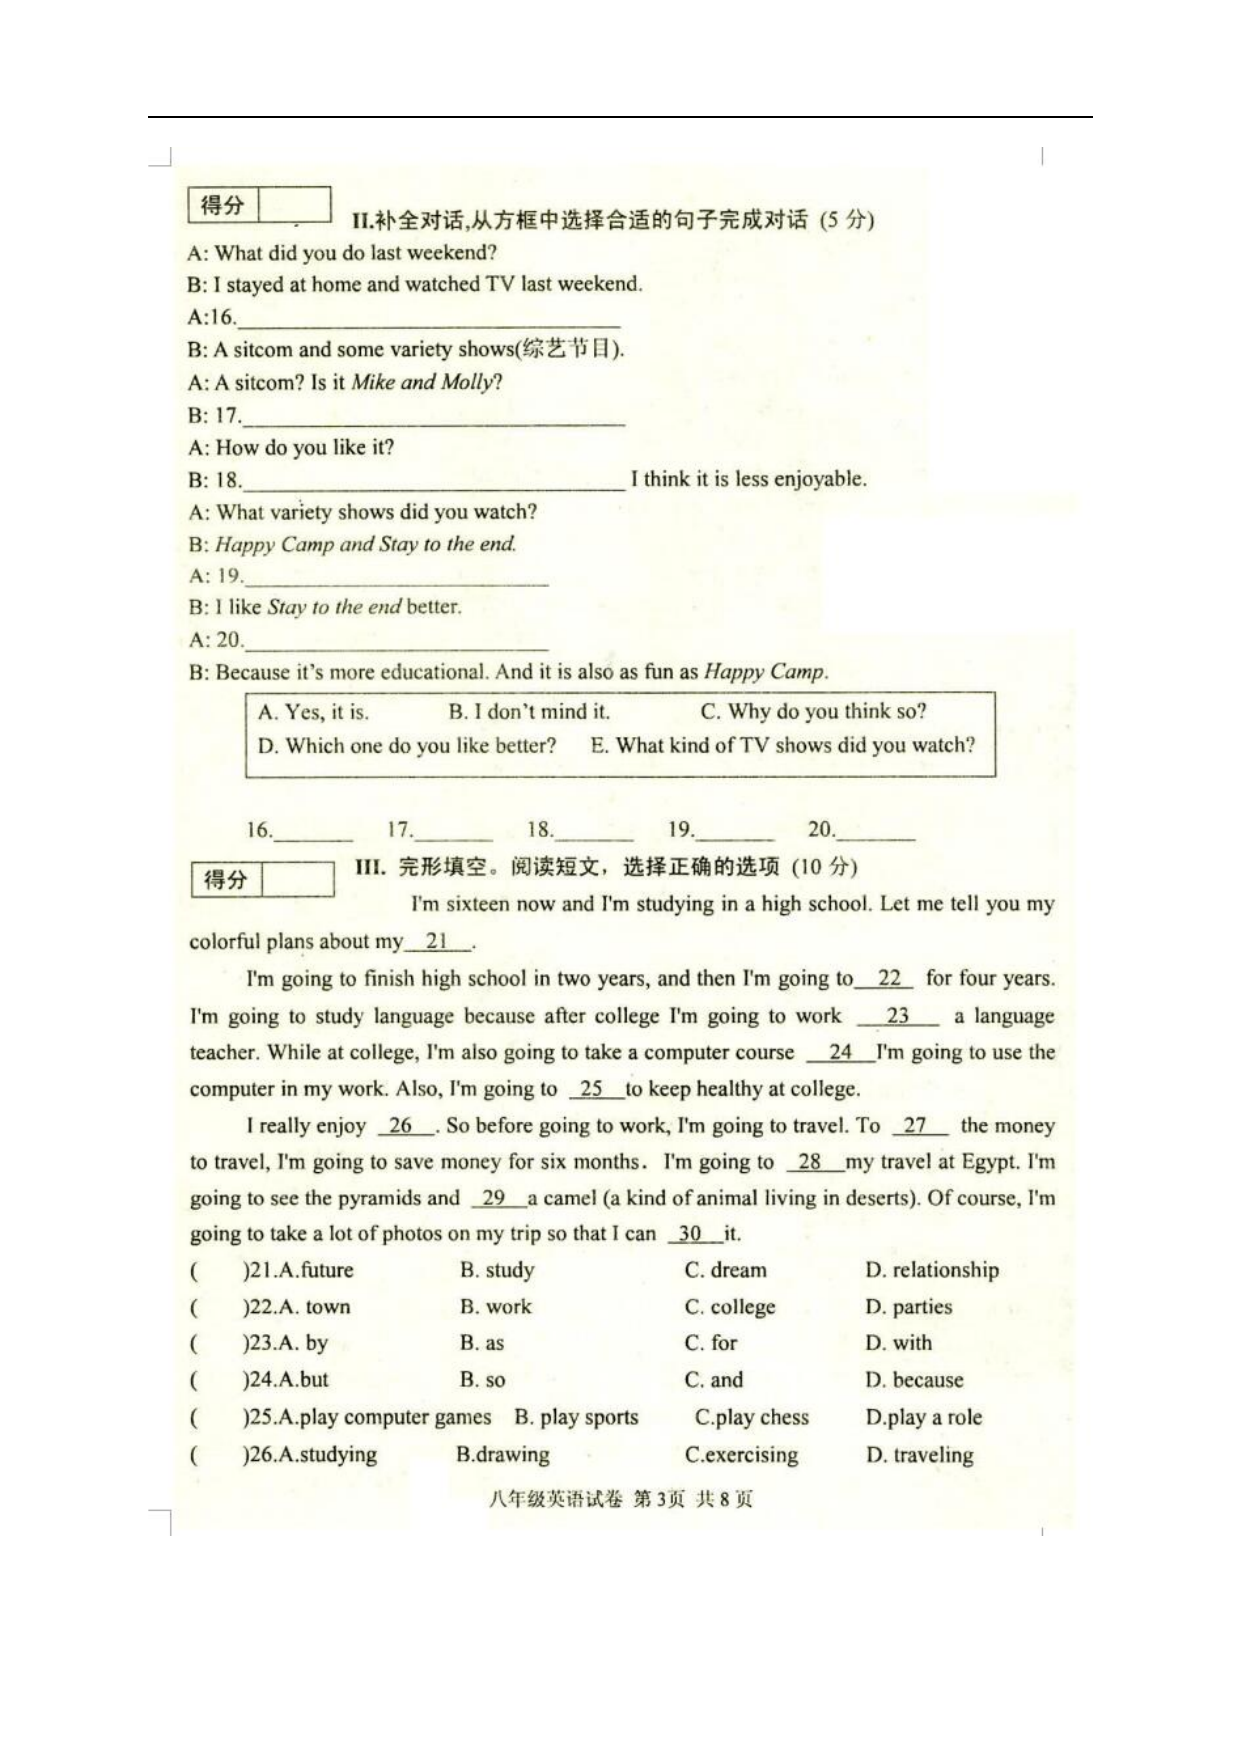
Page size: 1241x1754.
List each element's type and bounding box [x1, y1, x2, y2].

picture [148, 147, 1093, 1536]
